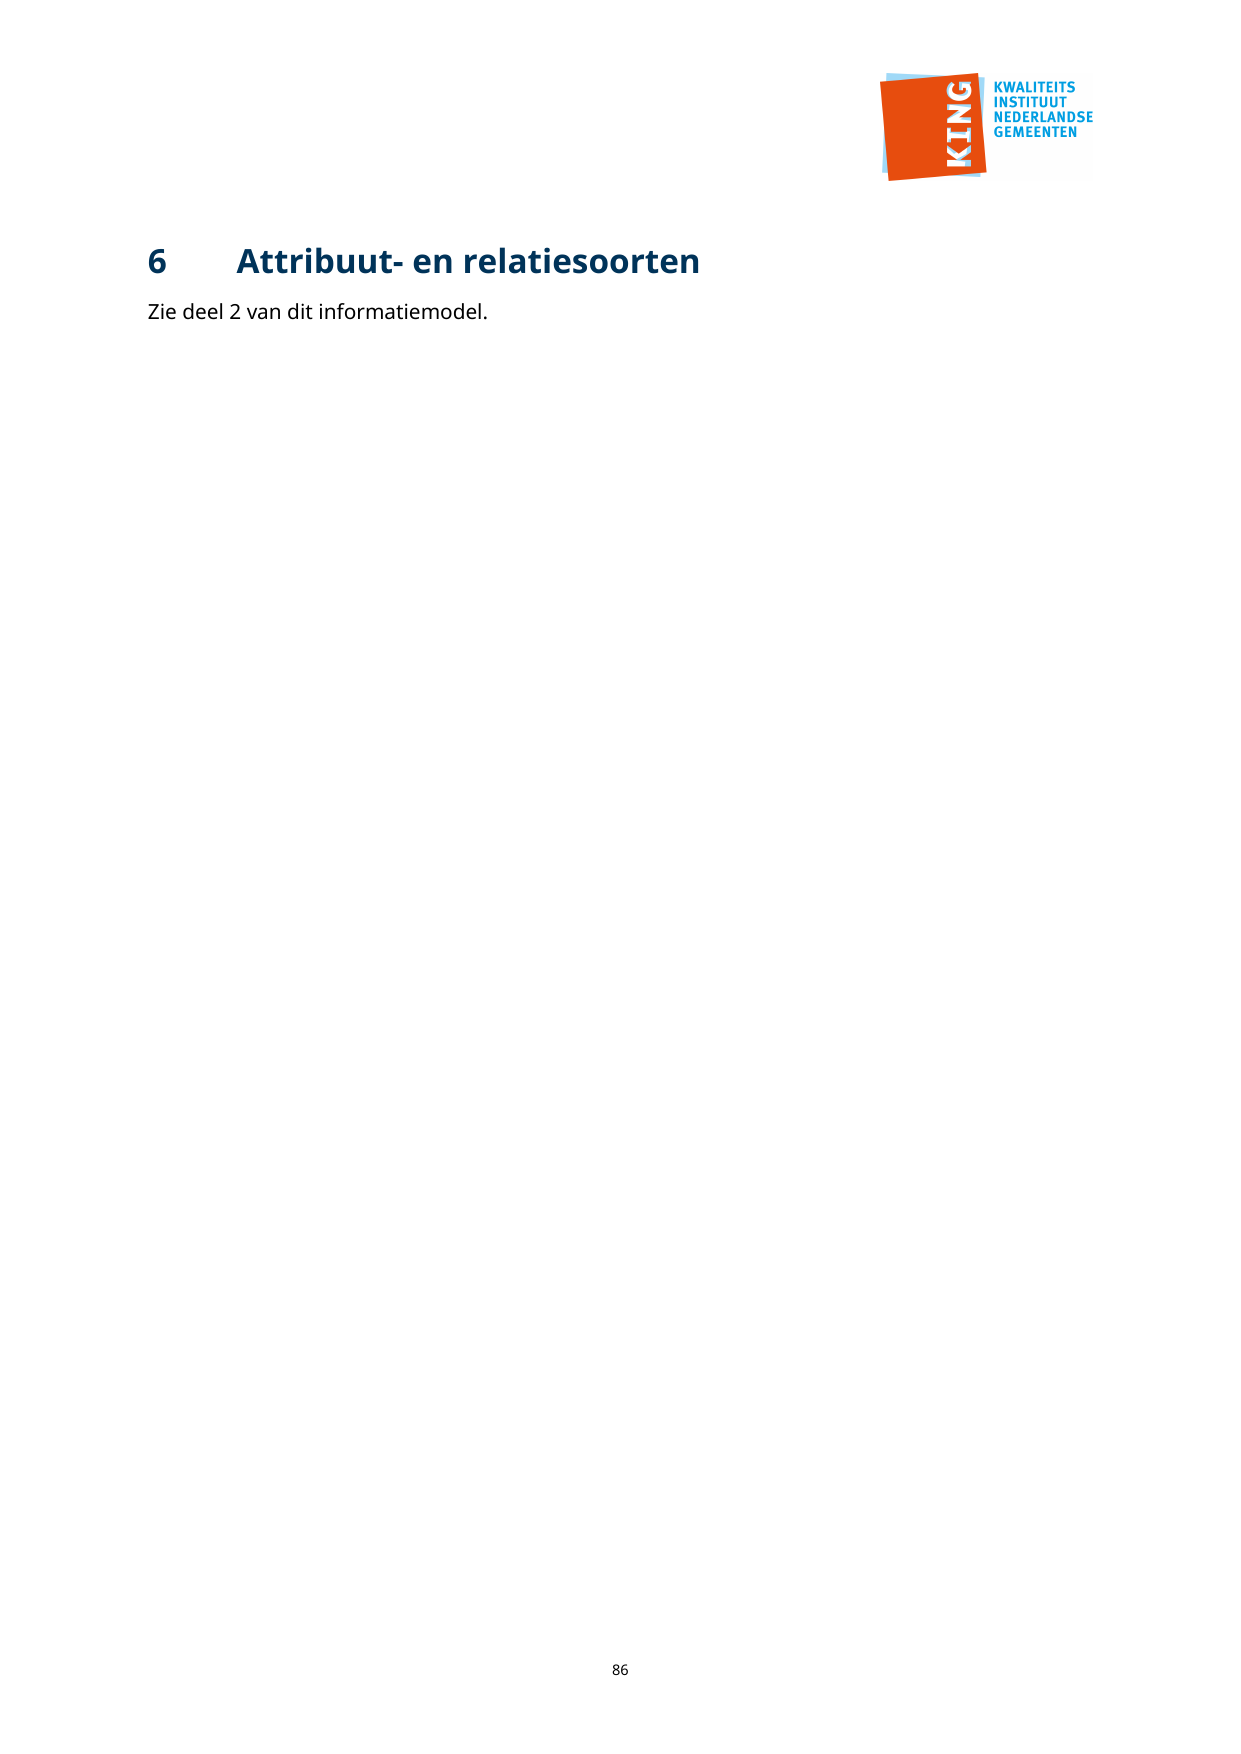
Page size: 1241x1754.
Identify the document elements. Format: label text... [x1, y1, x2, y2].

subtitle Attribuut- en relatiesoorten [148, 232, 1092, 284]
picture [880, 73, 1093, 181]
text Zie deel 2 van dit informatiemodel. [148, 296, 1092, 326]
